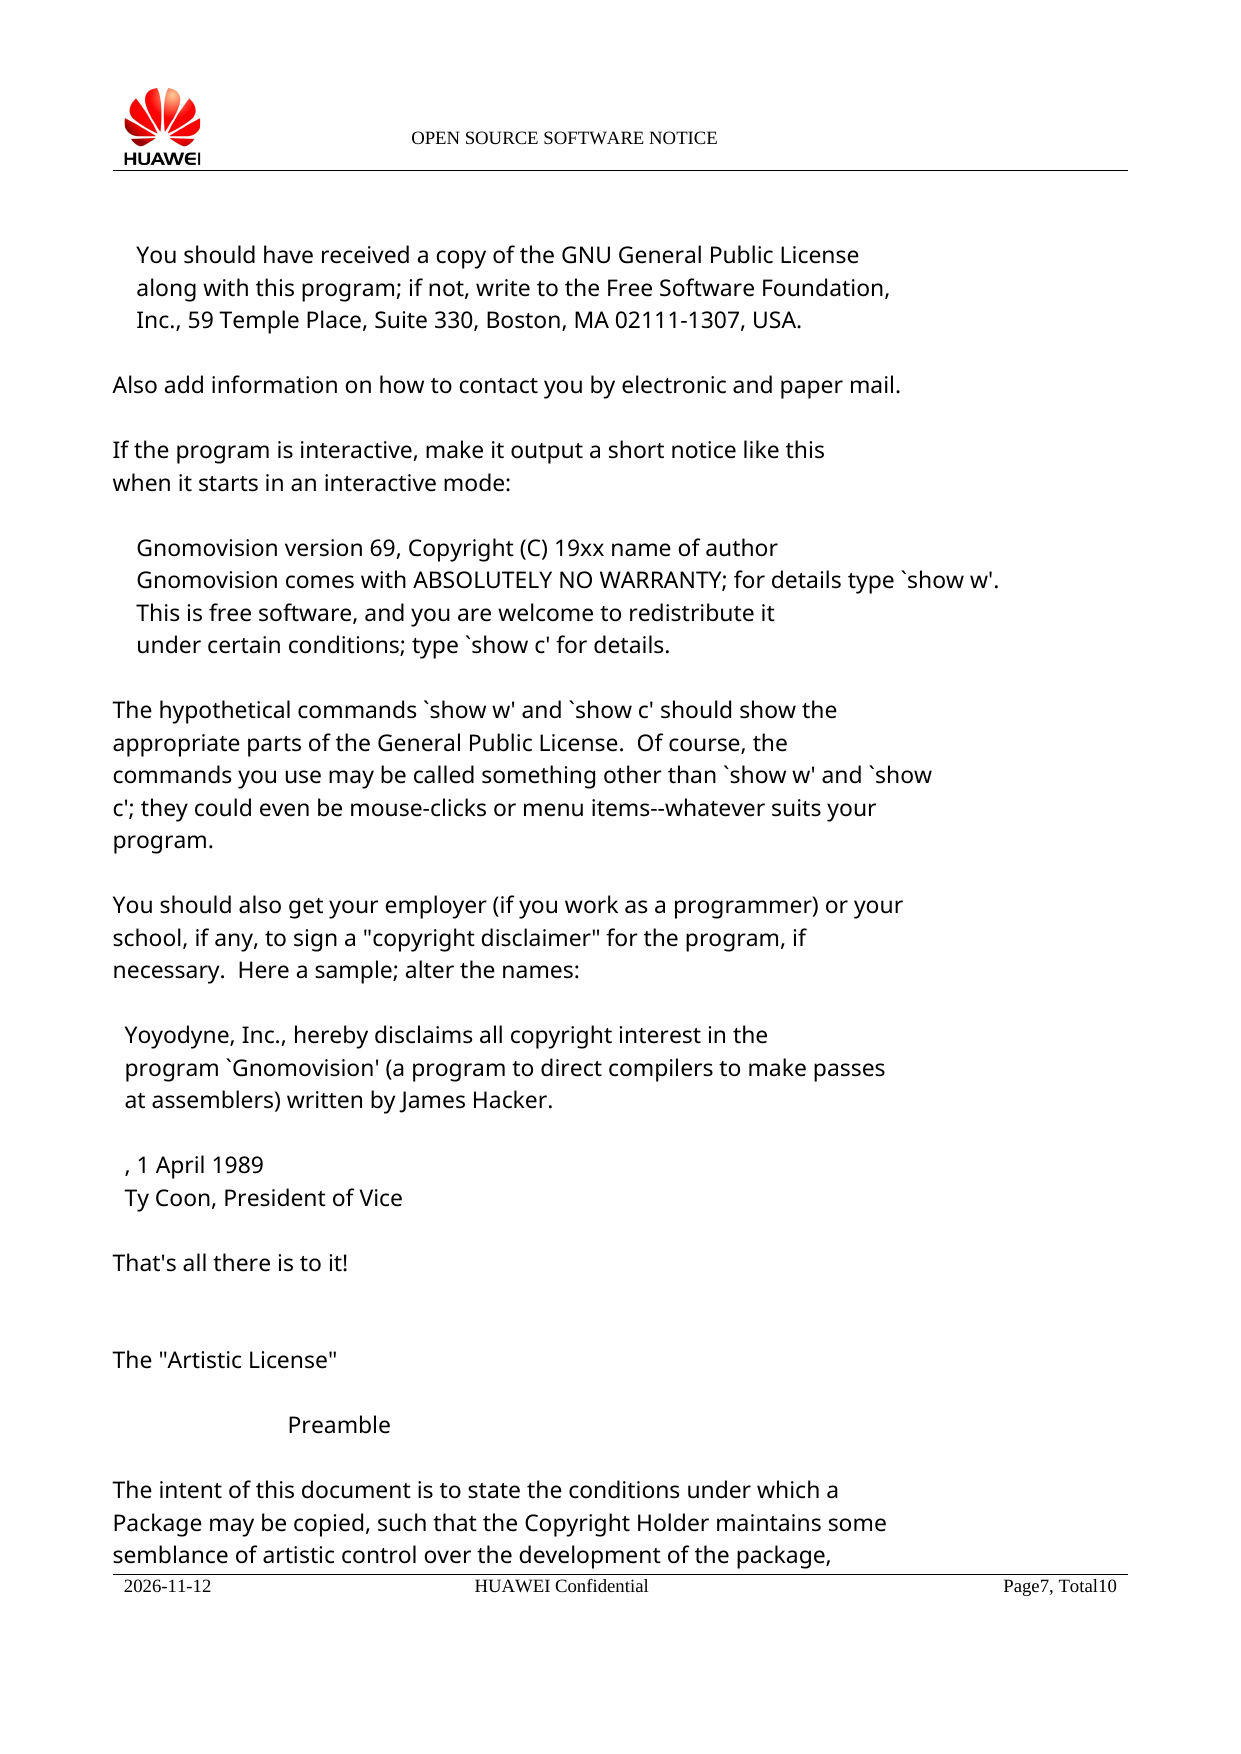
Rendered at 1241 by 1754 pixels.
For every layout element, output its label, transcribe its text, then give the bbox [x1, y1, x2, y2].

picture [124, 88, 201, 165]
text You should have received a copy of the GNU General Public License [112, 239, 1128, 271]
text Gnomovision comes with ABSOLUTELY NO WARRANTY; for details type `show w'. [112, 564, 1128, 596]
text , 1 April 1989 [112, 1149, 1128, 1181]
text Ty Coon, President of Vice [112, 1181, 1128, 1214]
text The hypothetical commands `show w' and `show c' should show the [112, 694, 1128, 726]
text program. [112, 824, 1128, 856]
text at assemblers) written by James Hacker. [112, 1084, 1128, 1116]
text Gnomovision version 69, Copyright (C) 19xx name of author [112, 531, 1128, 564]
text along with this program; if not, write to the Free Software Foundation, [112, 271, 1128, 304]
text Package may be copied, such that the Copyright Holder maintains some [112, 1506, 1128, 1539]
text You should also get your employer (if you work as a programmer) or your [112, 889, 1128, 921]
text necessary. Here a sample; alter the names: [112, 954, 1128, 986]
text If the program is interactive, make it output a short notice like this [112, 434, 1128, 466]
text when it starts in an interactive mode: [112, 466, 1128, 499]
text under certain conditions; type `show c' for details. [112, 629, 1128, 661]
text The "Artistic License" [112, 1344, 1128, 1376]
text Also add information on how to contact you by electronic and paper mail. [112, 369, 1128, 401]
text The intent of this document is to state the conditions under which a [112, 1474, 1128, 1506]
text program `Gnomovision' (a program to direct compilers to make passes [112, 1051, 1128, 1084]
text This is free software, and you are welcome to redistribute it [112, 596, 1128, 629]
text Yoyodyne, Inc., hereby disclaims all copyright interest in the [112, 1019, 1128, 1051]
text commands you use may be called something other than `show w' and `show [112, 759, 1128, 791]
text Inc., 59 Temple Place, Suite 330, Boston, MA 02111-1307, USA. [112, 304, 1128, 336]
text appropriate parts of the General Public License. Of course, the [112, 726, 1128, 759]
text That's all there is to it! [112, 1246, 1128, 1279]
text Preamble [112, 1409, 1128, 1441]
text semblance of artistic control over the development of the package, [112, 1539, 1128, 1571]
text school, if any, to sign a "copyright disclaimer" for the program, if [112, 921, 1128, 954]
text c'; they could even be mouse-clicks or menu items--whatever suits your [112, 791, 1128, 824]
